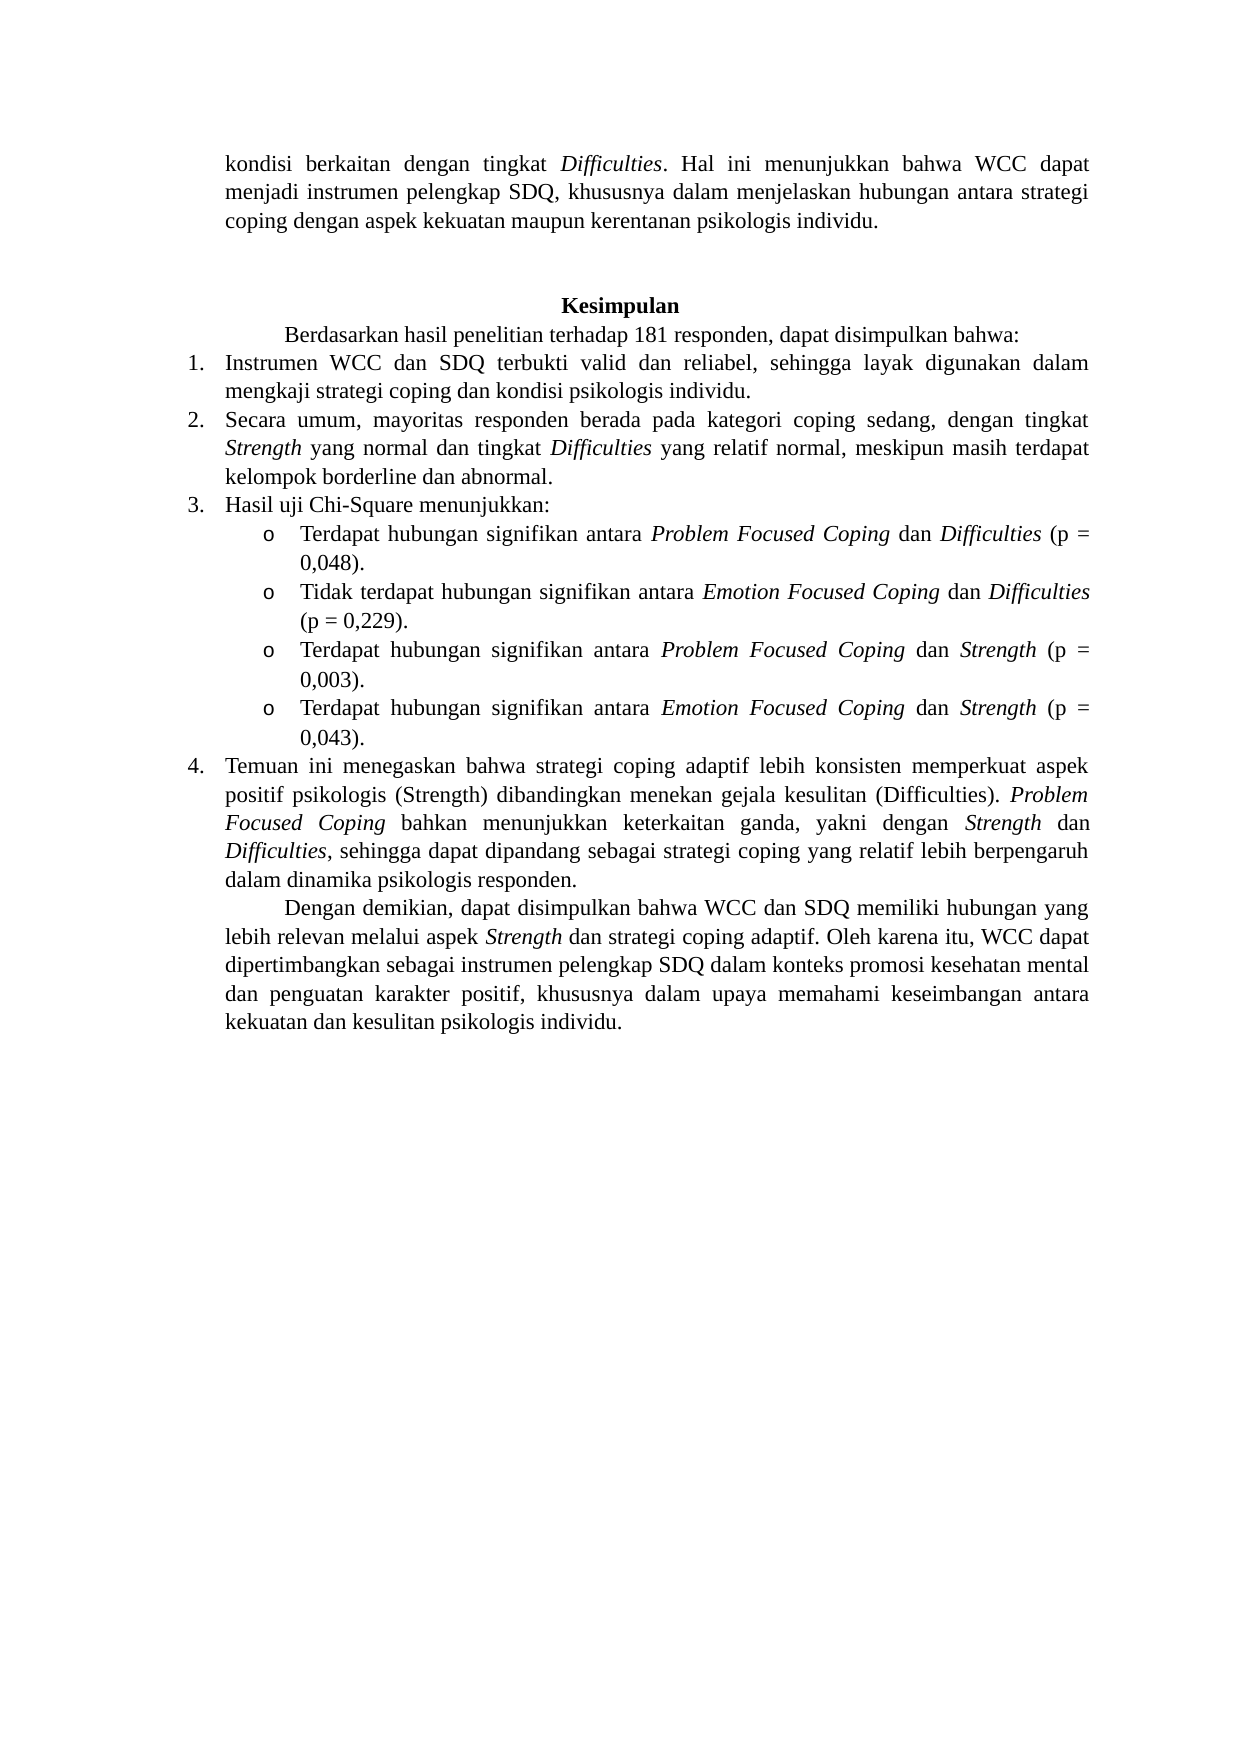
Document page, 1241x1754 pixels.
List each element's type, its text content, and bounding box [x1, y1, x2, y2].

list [225, 150, 1090, 233]
list Dengan demikian, dapat disimpulkan bahwa WCC dan SDQ memiliki hubungan yang lebih relevan melalui aspek Strength dan strategi coping adaptif. Oleh karena itu, WCC dapat dipertimbangkan sebagai instrumen pelengkap SDQ dalam konteks promosi kesehatan mental dan penguatan karakter positif, khususnya dalam upaya memahami keseimbangan antara kekuatan dan kesulitan psikologis individu. [225, 894, 1090, 1034]
list Secara umum, mayoritas responden berada pada kategori coping sedang, dengan tingkat Strength yang normal dan tingkat Difficulties yang relatif normal, meskipun masih terdapat kelompok borderline dan abnormal. [187, 406, 1090, 489]
list Temuan ini menegaskan bahwa strategi coping adaptif lebih konsisten memperkuat aspek positif psikologis (Strength) dibandingkan menekan gejala kesulitan (Difficulties). Problem Focused Coping bahkan menunjukkan keterkaitan ganda, yakni dengan Strength dan Difficulties, sehingga dapat dipandang sebagai strategi coping yang relatif lebih berpengaruh dalam dinamika psikologis responden. [187, 752, 1090, 892]
list Hasil uji Chi-Square menunjukkan: [187, 491, 1090, 518]
list Kesimpulan [150, 292, 1090, 318]
list Terdapat hubungan signifikan antara Problem Focused Coping dan Difficulties (p = 0,048). [262, 520, 1090, 576]
list Tidak terdapat hubungan signifikan antara Emotion Focused Coping dan Difficulties (p = 0,229). [262, 578, 1090, 634]
list Instrumen WCC dan SDQ terbukti valid dan reliabel, sehingga layak digunakan dalam mengkaji strategi coping dan kondisi psikologis individu. [187, 349, 1090, 404]
list Berdasarkan hasil penelitian terhadap 181 responden, dapat disimpulkan bahwa: [225, 321, 1090, 347]
list Terdapat hubungan signifikan antara Emotion Focused Coping dan Strength (p = 0,043). [262, 694, 1090, 750]
list Terdapat hubungan signifikan antara Problem Focused Coping dan Strength (p = 0,003). [262, 636, 1090, 692]
